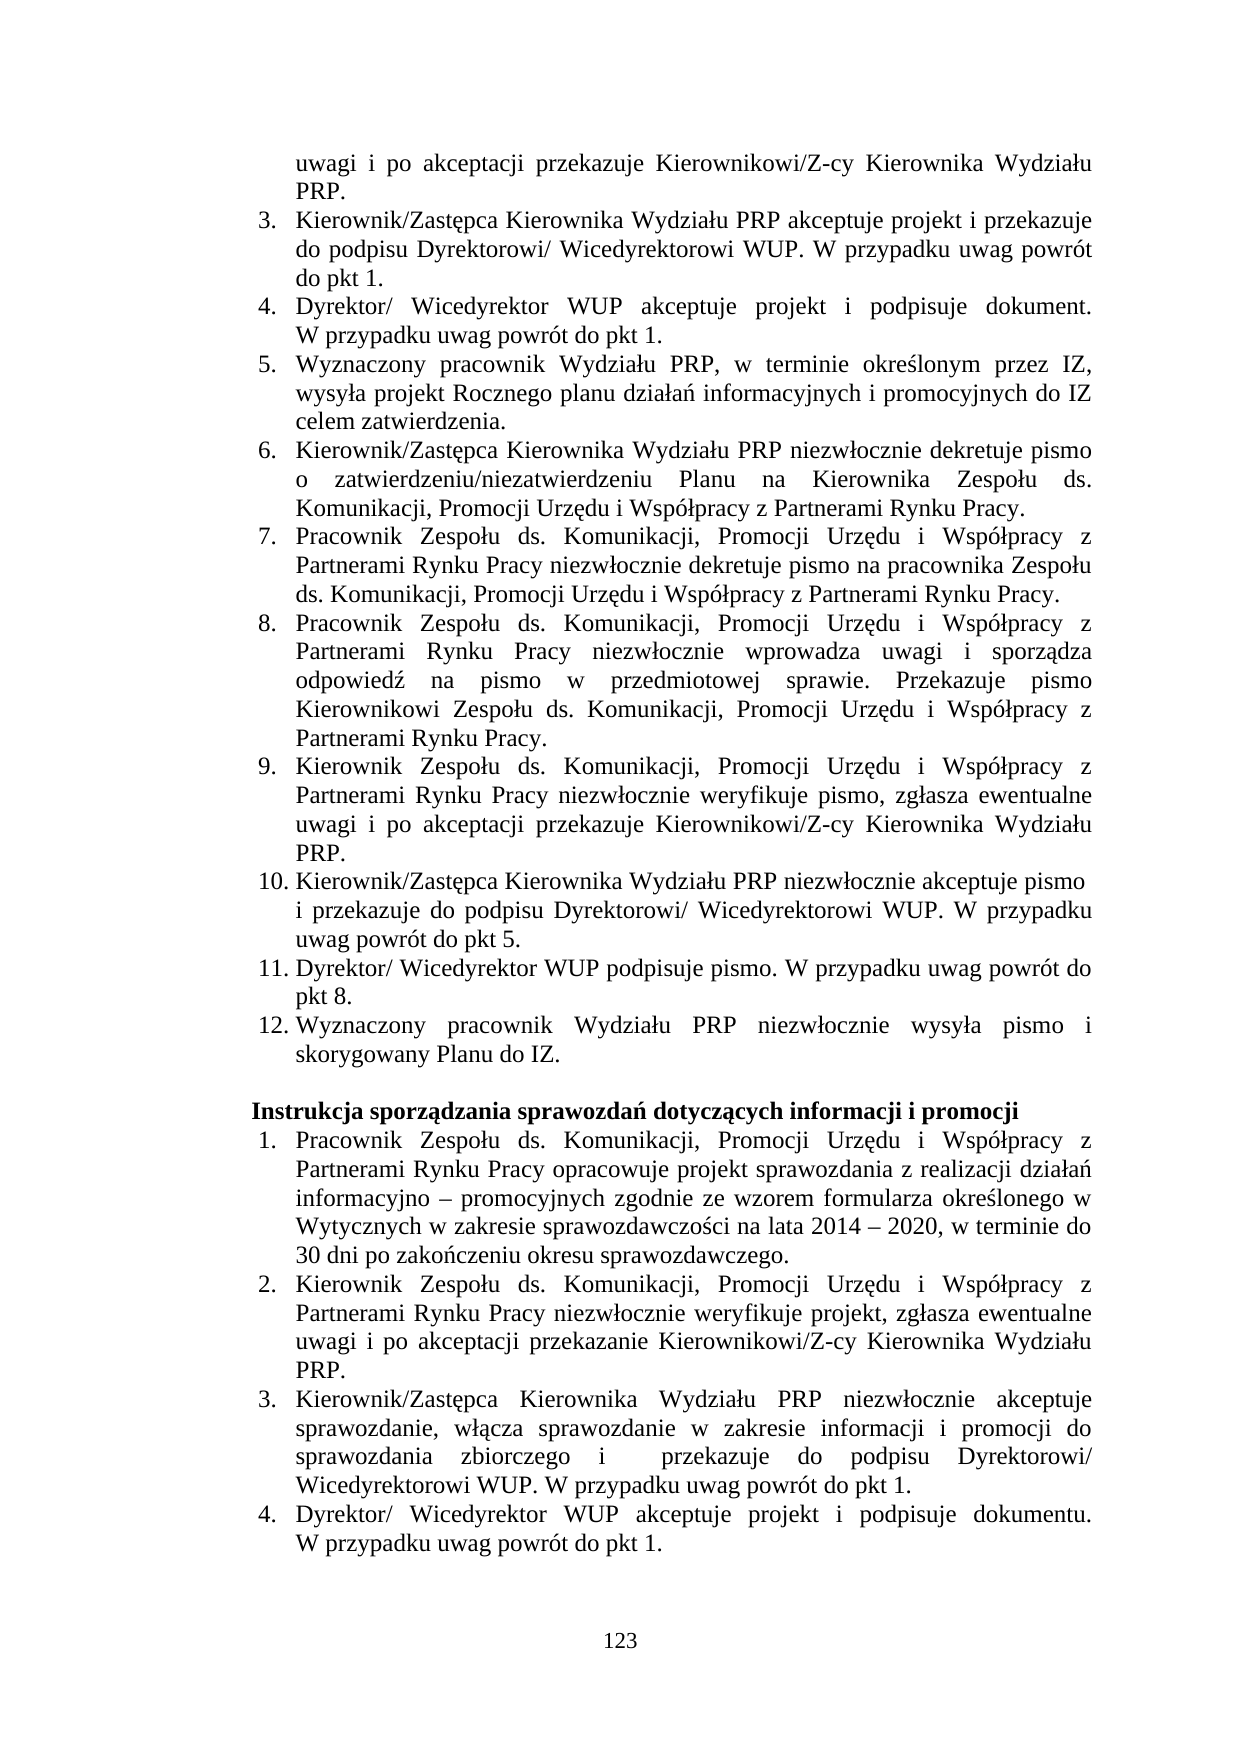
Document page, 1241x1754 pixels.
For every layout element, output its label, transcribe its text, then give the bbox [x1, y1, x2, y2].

list Kierownik/Zastępca Kierownika Wydziału PRP niezwłocznie dekretuje pismo o zatwierdzeniu/niezatwierdzeniu Planu na Kierownika Zespołu ds. Komunikacji, Promocji Urzędu i Współpracy z Partnerami Rynku Pracy. [258, 435, 1093, 521]
list Kierownik/Zastępca Kierownika Wydziału PRP akceptuje projekt i przekazuje do podpisu Dyrektorowi/ Wicedyrektorowi WUP. W przypadku uwag powrót do pkt 1. [258, 205, 1093, 291]
list Dyrektor/ Wicedyrektor WUP akceptuje projekt i podpisuje dokument. W przypadku uwag powrót do pkt 1. [258, 291, 1093, 349]
list Pracownik Zespołu ds. Komunikacji, Promocji Urzędu i Współpracy z Partnerami Rynku Pracy niezwłocznie dekretuje pismo na pracownika Zespołu ds. Komunikacji, Promocji Urzędu i Współpracy z Partnerami Rynku Pracy. [258, 521, 1093, 608]
list Dyrektor/ Wicedyrektor WUP podpisuje pismo. W przypadku uwag powrót do pkt 8. [258, 953, 1093, 1010]
list Kierownik/Zastępca Kierownika Wydziału PRP niezwłocznie akceptuje sprawozdanie, włącza sprawozdanie w zakresie informacji i promocji do sprawozdania zbiorczego i przekazuje do podpisu Dyrektorowi/ Wicedyrektorowi WUP. W przypadku uwag powrót do pkt 1. [258, 1384, 1093, 1499]
list Kierownik Zespołu ds. Komunikacji, Promocji Urzędu i Współpracy z Partnerami Rynku Pracy niezwłocznie weryfikuje projekt, zgłasza ewentualne uwagi i po akceptacji przekazanie Kierownikowi/Z-cy Kierownika Wydziału PRP. [258, 1269, 1093, 1384]
list Wyznaczony pracownik Wydziału PRP, w terminie określonym przez IZ, wysyła projekt Rocznego planu działań informacyjnych i promocyjnych do IZ celem zatwierdzenia. [258, 349, 1093, 435]
list Pracownik Zespołu ds. Komunikacji, Promocji Urzędu i Współpracy z Partnerami Rynku Pracy niezwłocznie wprowadza uwagi i sporządza odpowiedź na pismo w przedmiotowej sprawie. Przekazuje pismo Kierownikowi Zespołu ds. Komunikacji, Promocji Urzędu i Współpracy z Partnerami Rynku Pracy. [258, 608, 1093, 751]
list Kierownik/Zastępca Kierownika Wydziału PRP niezwłocznie akceptuje pismo i przekazuje do podpisu Dyrektorowi/ Wicedyrektorowi WUP. W przypadku uwag powrót do pkt 5. [258, 866, 1093, 953]
text Instrukcja sporządzania sprawozdań dotyczących informacji i promocji [251, 1096, 1093, 1125]
list Wyznaczony pracownik Wydziału PRP niezwłocznie wysyła pismo i skorygowany Planu do IZ. [258, 1010, 1093, 1068]
list Kierownik Zespołu ds. Komunikacji, Promocji Urzędu i Współpracy z Partnerami Rynku Pracy niezwłocznie weryfikuje pismo, zgłasza ewentualne uwagi i po akceptacji przekazuje Kierownikowi/Z-cy Kierownika Wydziału PRP. [258, 751, 1093, 866]
list Pracownik Zespołu ds. Komunikacji, Promocji Urzędu i Współpracy z Partnerami Rynku Pracy opracowuje projekt sprawozdania z realizacji działań informacyjno – promocyjnych zgodnie ze wzorem formularza określonego w Wytycznych w zakresie sprawozdawczości na lata 2014 – 2020, w terminie do 30 dni po zakończeniu okresu sprawozdawczego. [258, 1125, 1093, 1269]
list Dyrektor/ Wicedyrektor WUP akceptuje projekt i podpisuje dokumentu. W przypadku uwag powrót do pkt 1. [258, 1499, 1093, 1556]
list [258, 148, 1093, 205]
